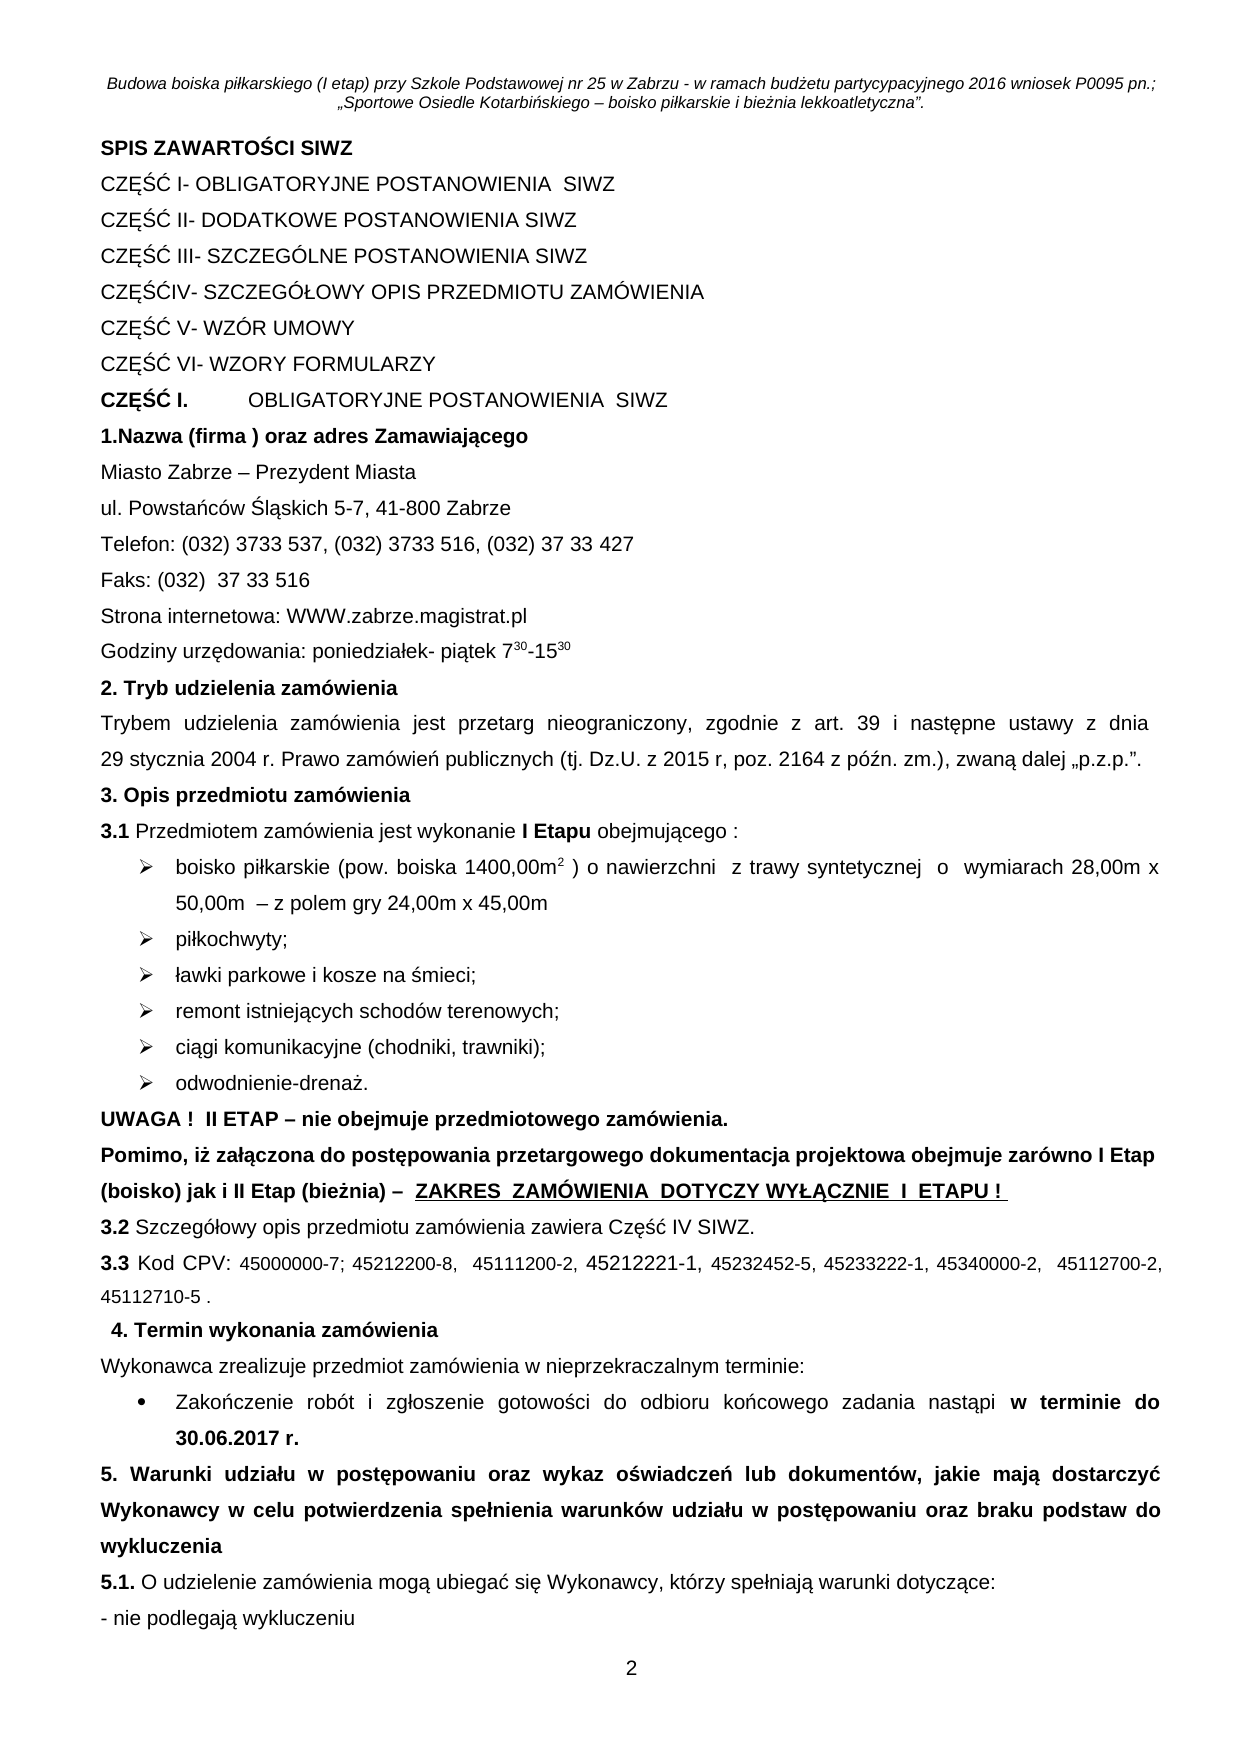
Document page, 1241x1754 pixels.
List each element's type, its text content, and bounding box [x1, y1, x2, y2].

list piłkochwyty; [138, 927, 1160, 951]
text CZĘŚĆ V- WZÓR UMOWY [100, 316, 1162, 340]
list remont istniejących schodów terenowych; [138, 999, 1160, 1023]
text CZĘŚĆ VI- WZORY FORMULARZY [100, 352, 1162, 376]
text Strona internetowa: WWW.zabrze.magistrat.pl [100, 603, 1162, 627]
text 1.Nazwa (firma ) oraz adres Zamawiającego [100, 424, 1162, 448]
text Godziny urzędowania: poniedziałek- piątek 730-1530 [100, 639, 1162, 663]
list ławki parkowe i kosze na śmieci; [138, 963, 1160, 987]
text 2. Tryb udzielenia zamówienia [100, 675, 1162, 699]
text 5. Warunki udziału w postępowaniu oraz wykaz oświadczeń lub dokumentów, jakie mają dostarczyć Wykonawcy w celu potwierdzenia spełnienia warunków udziału w postępowaniu oraz braku podstaw do wykluczenia [100, 1462, 1162, 1558]
text 3. Opis przedmiotu zamówienia [100, 783, 1162, 807]
text ul. Powstańców Śląskich 5-7, 41-800 Zabrze [100, 496, 1162, 519]
list Zakończenie robót i zgłoszenie gotowości do odbioru końcowego zadania nastąpi w terminie do 30.06.2017 r. [138, 1390, 1160, 1450]
text Miasto Zabrze – Prezydent Miasta [100, 460, 1162, 484]
text 4. Termin wykonania zamówienia [100, 1318, 1162, 1342]
text UWAGA ! II ETAP – nie obejmuje przedmiotowego zamówienia. [100, 1107, 1160, 1131]
text 3.1 Przedmiotem zamówienia jest wykonanie I Etapu obejmującego : [100, 819, 1162, 843]
text SPIS ZAWARTOŚCI SIWZ [100, 136, 1162, 160]
text CZĘŚĆ I- OBLIGATORYJNE POSTANOWIENIA SIWZ [100, 172, 1162, 196]
text CZĘŚĆIV- SZCZEGÓŁOWY OPIS PRZEDMIOTU ZAMÓWIENIA [100, 280, 1162, 304]
text Trybem udzielenia zamówienia jest przetarg nieograniczony, zgodnie z art. 39 i następne ustawy z dnia 29 stycznia 2004 r. Prawo zamówień publicznych (tj. Dz.U. z 2015 r, poz. 2164 z późn. zm.), zwaną dalej „p.z.p.”. [100, 711, 1162, 771]
text CZĘŚĆ I. OBLIGATORYJNE POSTANOWIENIA SIWZ [100, 388, 1162, 412]
text CZĘŚĆ III- SZCZEGÓLNE POSTANOWIENIA SIWZ [100, 244, 1162, 268]
text 5.1. O udzielenie zamówienia mogą ubiegać się Wykonawcy, którzy spełniają warunki dotyczące: [100, 1569, 1162, 1593]
text 3.2 Szczegółowy opis przedmiotu zamówienia zawiera Część IV SIWZ. [100, 1215, 1162, 1239]
list odwodnienie-drenaż. [138, 1071, 1160, 1095]
list ciągi komunikacyjne (chodniki, trawniki); [138, 1035, 1160, 1059]
text CZĘŚĆ II- DODATKOWE POSTANOWIENIA SIWZ [100, 208, 1162, 232]
text - nie podlegają wykluczeniu [100, 1606, 1162, 1629]
text Telefon: (032) 3733 537, (032) 3733 516, (032) 37 33 427 [100, 532, 1162, 556]
text Wykonawca zrealizuje przedmiot zamówienia w nieprzekraczalnym terminie: [100, 1354, 1162, 1378]
text 3.3 Kod CPV: 45000000-7; 45212200-8, 45111200-2, 45212221-1, 45232452-5, 45233222-1, 45340000-2, 45112700-2, 45112710-5 . [100, 1251, 1162, 1307]
text Pomimo, iż załączona do postępowania przetargowego dokumentacja projektowa obejmuje zarówno I Etap (boisko) jak i II Etap (bieżnia) – ZAKRES ZAMÓWIENIA DOTYCZY WYŁĄCZNIE I ETAPU ! [100, 1143, 1160, 1203]
list boisko piłkarskie (pow. boiska 1400,00m2 ) o nawierzchni z trawy syntetycznej o wymiarach 28,00m x 50,00m – z polem gry 24,00m x 45,00m [138, 855, 1160, 915]
text Faks: (032) 37 33 516 [100, 567, 1162, 591]
